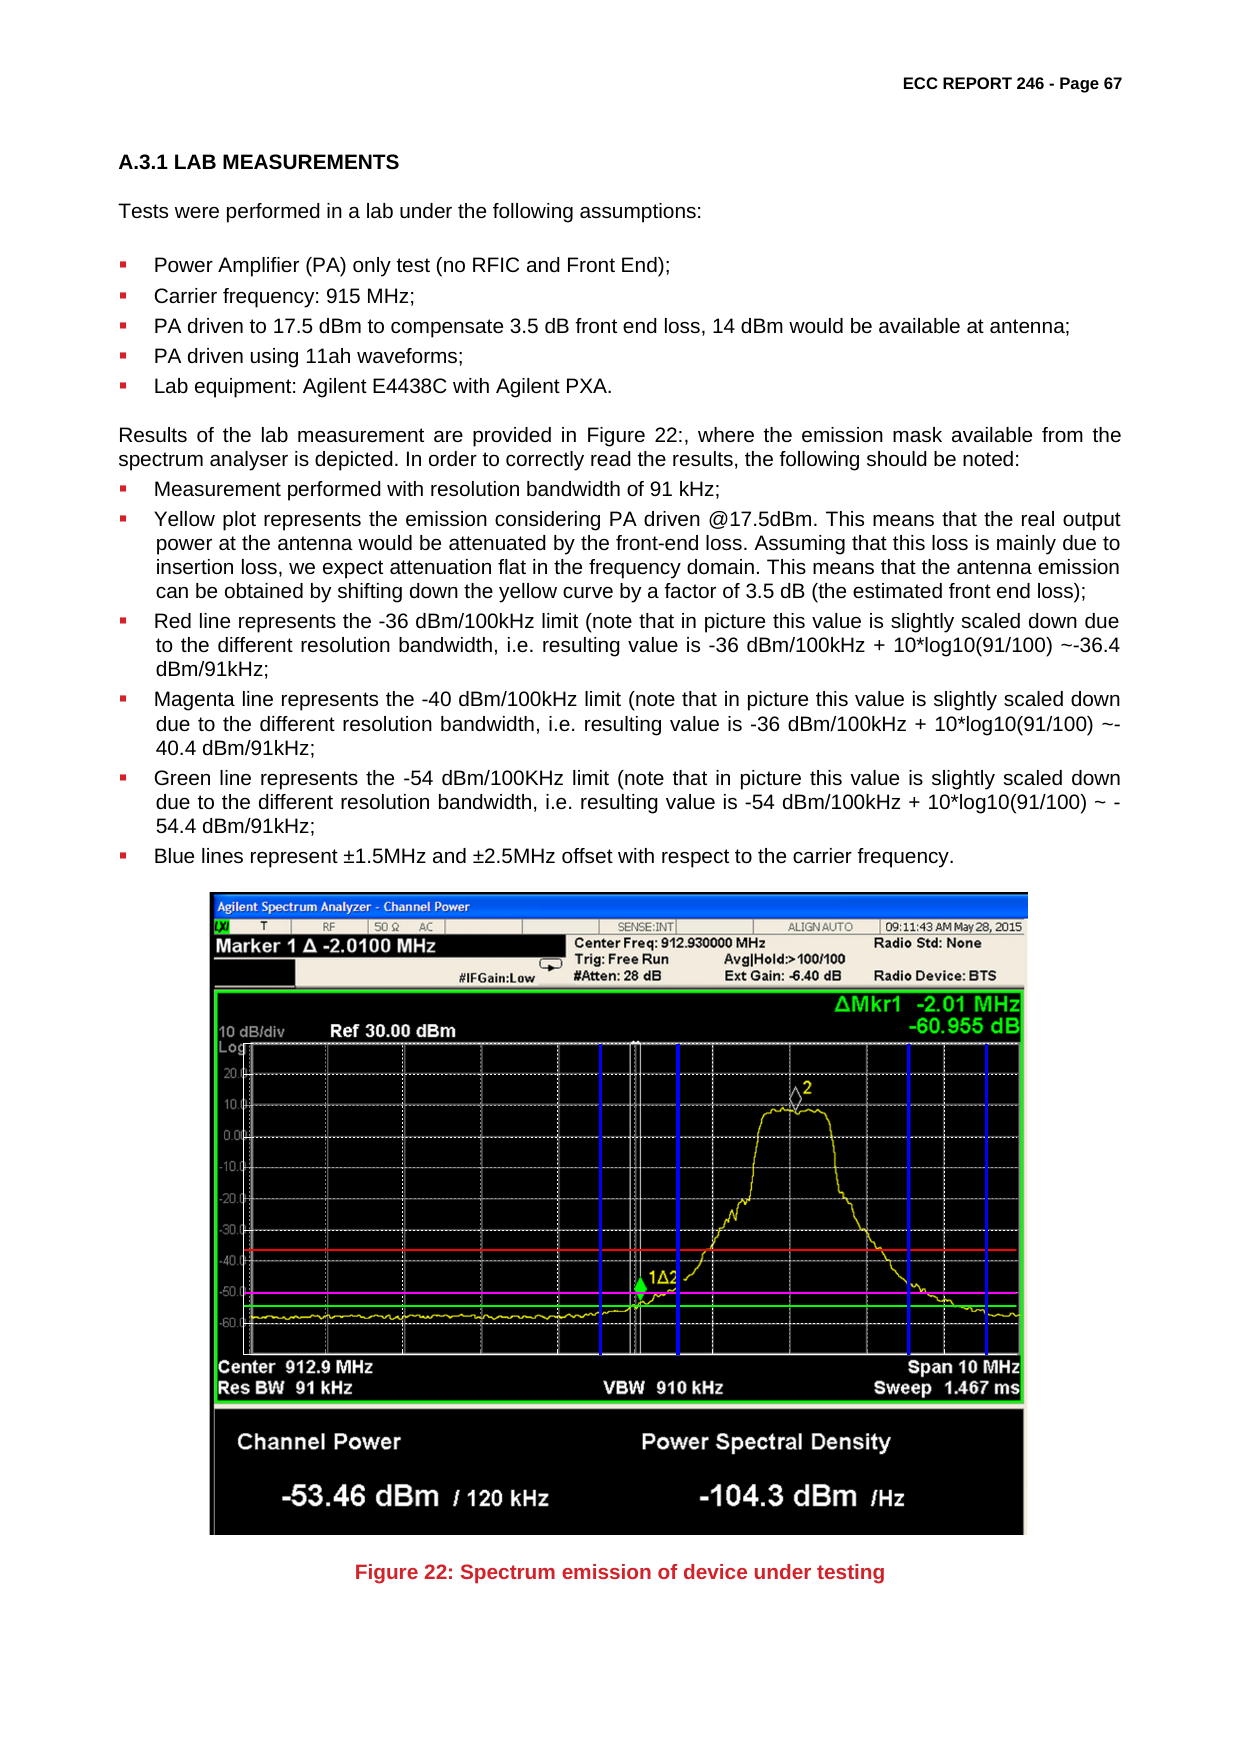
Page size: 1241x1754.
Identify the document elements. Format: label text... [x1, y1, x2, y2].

text PA driven to 17.5 dBm to compensate 3.5 dB front end loss, 14 dBm would be available at antenna; [118, 314, 1122, 338]
text Tests were performed in a lab under the following assumptions: [118, 199, 1122, 223]
text PA driven using 11ah waveforms; [118, 344, 1122, 368]
text Carrier frequency: 915 MHz; [118, 283, 1122, 307]
text Measurement performed with resolution bandwidth of 91 kHz; [118, 477, 1122, 501]
text Power Amplifier (PA) only test (no RFIC and Front End); [118, 253, 1122, 277]
text Red line represents the -36 dBm/100kHz limit (note that in picture this value is slightly scaled down due to the different resolution bandwidth, i.e. resulting value is -36 dBm/100kHz + 10*log10(91/100) ~-36.4 dBm/91kHz; [118, 609, 1122, 681]
text Magenta line represents the -40 dBm/100kHz limit (note that in picture this value is slightly scaled down due to the different resolution bandwidth, i.e. resulting value is -36 dBm/100kHz + 10*log10(91/100) ~-40.4 dBm/91kHz; [118, 687, 1122, 759]
text Yellow plot represents the emission considering PA driven @17.5dBm. This means that the real output power at the antenna would be attenuated by the front-end loss. Assuming that this loss is mainly due to insertion loss, we expect attenuation flat in the frequency domain. This means that the antenna emission can be obtained by shifting down the yellow curve by a factor of 3.5 dB (the estimated front end loss); [118, 507, 1122, 603]
text Blue lines represent ±1.5MHz and ±2.5MHz offset with respect to the carrier frequency. [118, 844, 1122, 868]
title Spectrum emission of device under testing [118, 1560, 1122, 1584]
text Results of the lab measurement are provided in Figure 22:, where the emission mask available from the spectrum analyser is depicted. In order to correctly read the results, the following should be noted: [118, 422, 1122, 470]
subtitle lab measurements [118, 150, 1122, 174]
text Green line represents the -54 dBm/100KHz limit (note that in picture this value is slightly scaled down due to the different resolution bandwidth, i.e. resulting value is -54 dBm/100kHz + 10*log10(91/100) ~ -54.4 dBm/91kHz; [118, 766, 1122, 837]
text Lab equipment: Agilent E4438C with Agilent PXA. [118, 374, 1122, 398]
picture [208, 892, 1032, 1535]
